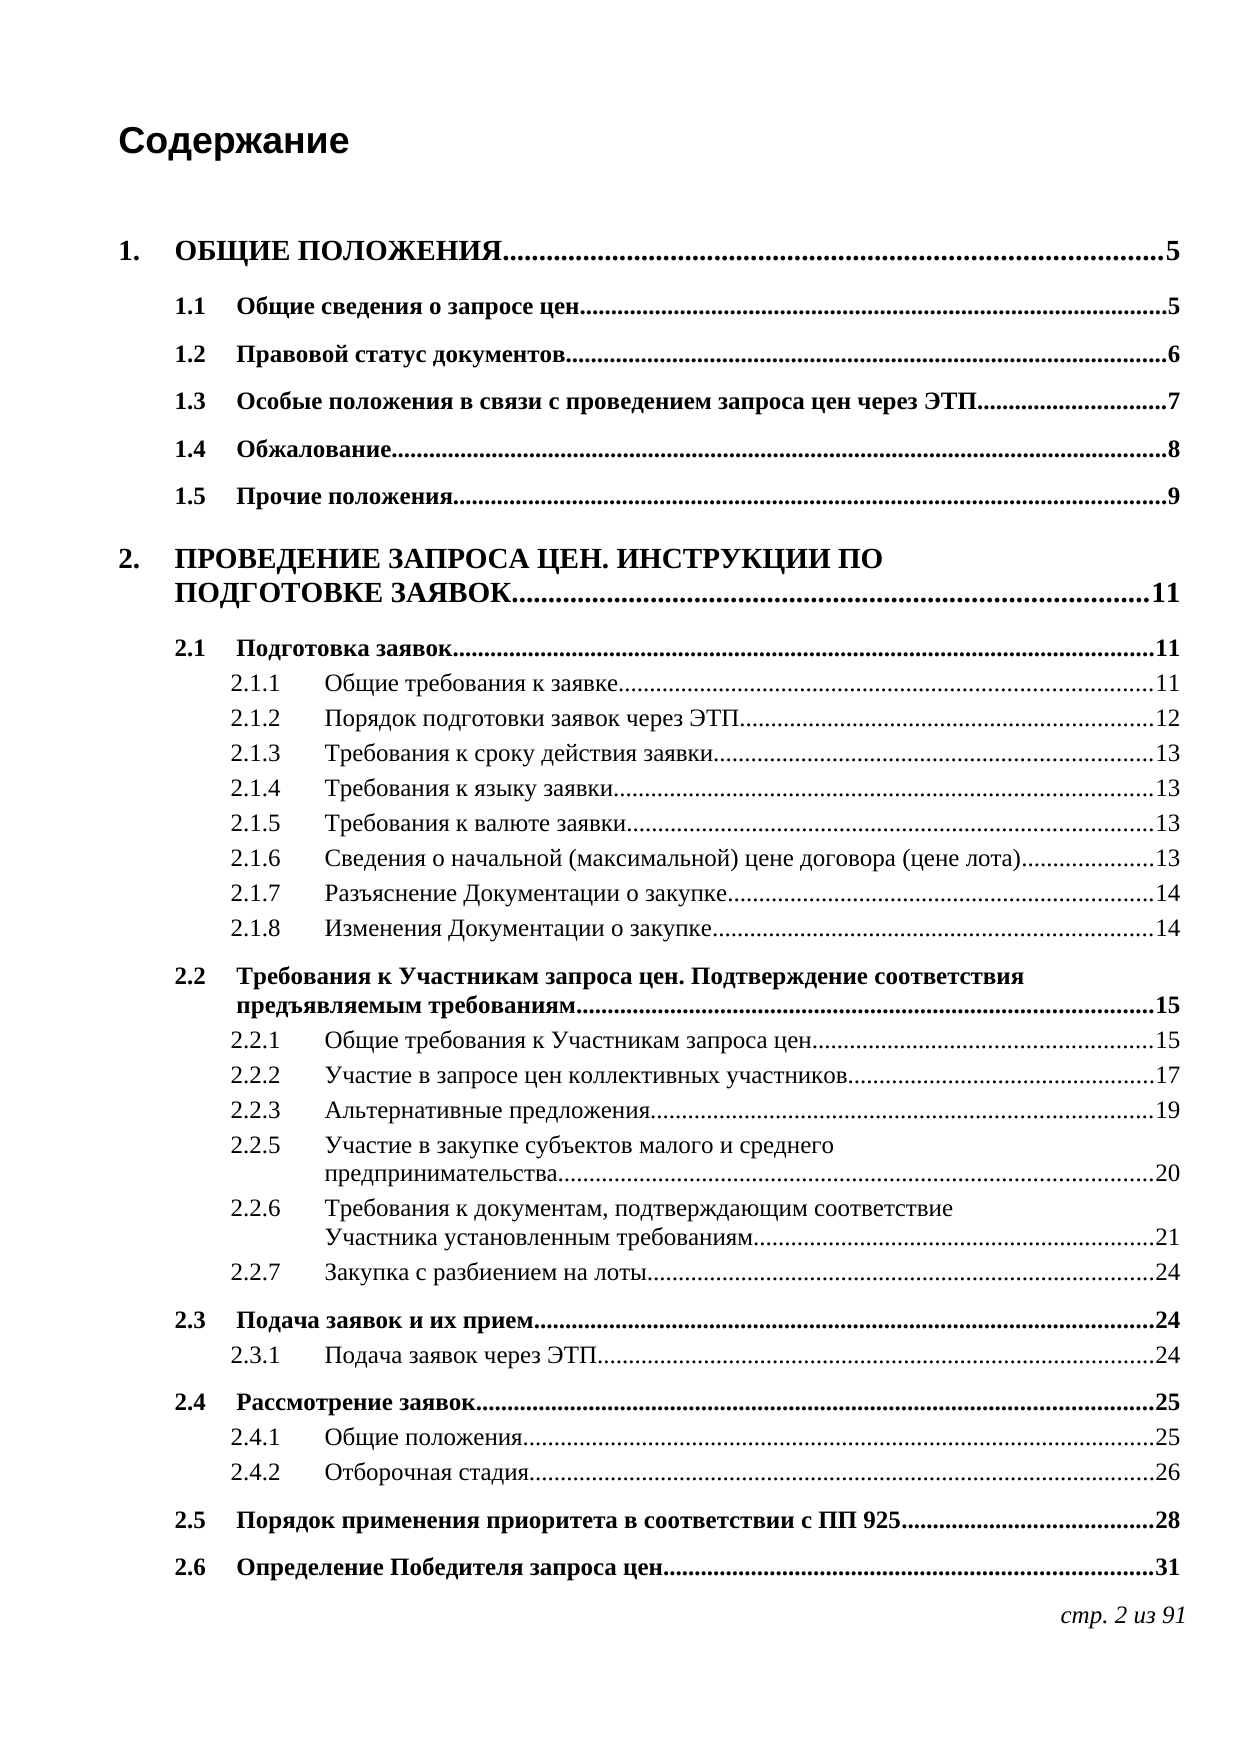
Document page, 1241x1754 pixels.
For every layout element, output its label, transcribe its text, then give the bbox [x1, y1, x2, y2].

text 2.1 Подготовка заявок 11 [174, 633, 1093, 662]
text 2.1.6 Сведения о начальной (максимальной) цене договора (цене лота) 13 [230, 843, 1063, 872]
text 2.2.1 Общие требования к Участникам запроса цен 15 [230, 1025, 1063, 1053]
text 2.2.5 Участие в закупке субъектов малого и среднего предпринимательства 20 [230, 1130, 1063, 1187]
text 2.4.1 Общие положения 25 [230, 1422, 1063, 1451]
text 2.6 Определение Победителя запроса цен 31 [174, 1552, 1093, 1581]
text 1.5 Прочие положения 9 [174, 481, 1093, 510]
text 2.4 Рассмотрение заявок 25 [174, 1387, 1093, 1416]
text 2. Проведение запроса цен. Инструкции по подготовке заявок 11 [118, 541, 1063, 608]
text 2.3 Подача заявок и их прием 24 [174, 1305, 1093, 1333]
text 1. Общие положения 5 [118, 233, 1063, 266]
text 2.2.6 Требования к документам, подтверждающим соответствие Участника установленным требованиям 21 [230, 1193, 1063, 1251]
text 2.3.1 Подача заявок через ЭТП 24 [230, 1340, 1063, 1368]
text 2.1.8 Изменения Документации о закупке 14 [230, 913, 1063, 942]
text 2.1.2 Порядок подготовки заявок через ЭТП 12 [230, 703, 1063, 732]
text 2.1.5 Требования к валюте заявки 13 [230, 808, 1063, 837]
text 2.1.7 Разъяснение Документации о закупке 14 [230, 878, 1063, 907]
text Содержание [118, 118, 1181, 161]
text 1.4 Обжалование 8 [174, 434, 1093, 463]
text 2.1.3 Требования к сроку действия заявки 13 [230, 738, 1063, 767]
text 2.2.7 Закупка с разбиением на лоты 24 [230, 1257, 1063, 1286]
text 2.2.2 Участие в запросе цен коллективных участников 17 [230, 1060, 1063, 1088]
text 1.3 Особые положения в связи с проведением запроса цен через ЭТП 7 [174, 386, 1093, 415]
text 1.1 Общие сведения о запросе цен 5 [174, 291, 1093, 320]
text 2.2.3 Альтернативные предложения 19 [230, 1095, 1063, 1123]
text 1.2 Правовой статус документов 6 [174, 339, 1093, 368]
text 2.4.2 Отборочная стадия 26 [230, 1457, 1063, 1486]
text 2.2 Требования к Участникам запроса цен. Подтверждение соответствия предъявляемым требованиям 15 [174, 961, 1093, 1018]
text 2.1.1 Общие требования к заявке 11 [230, 668, 1063, 697]
text 2.1.4 Требования к языку заявки 13 [230, 773, 1063, 802]
text 2.5 Порядок применения приоритета в соответствии с ПП 925 28 [174, 1505, 1093, 1533]
